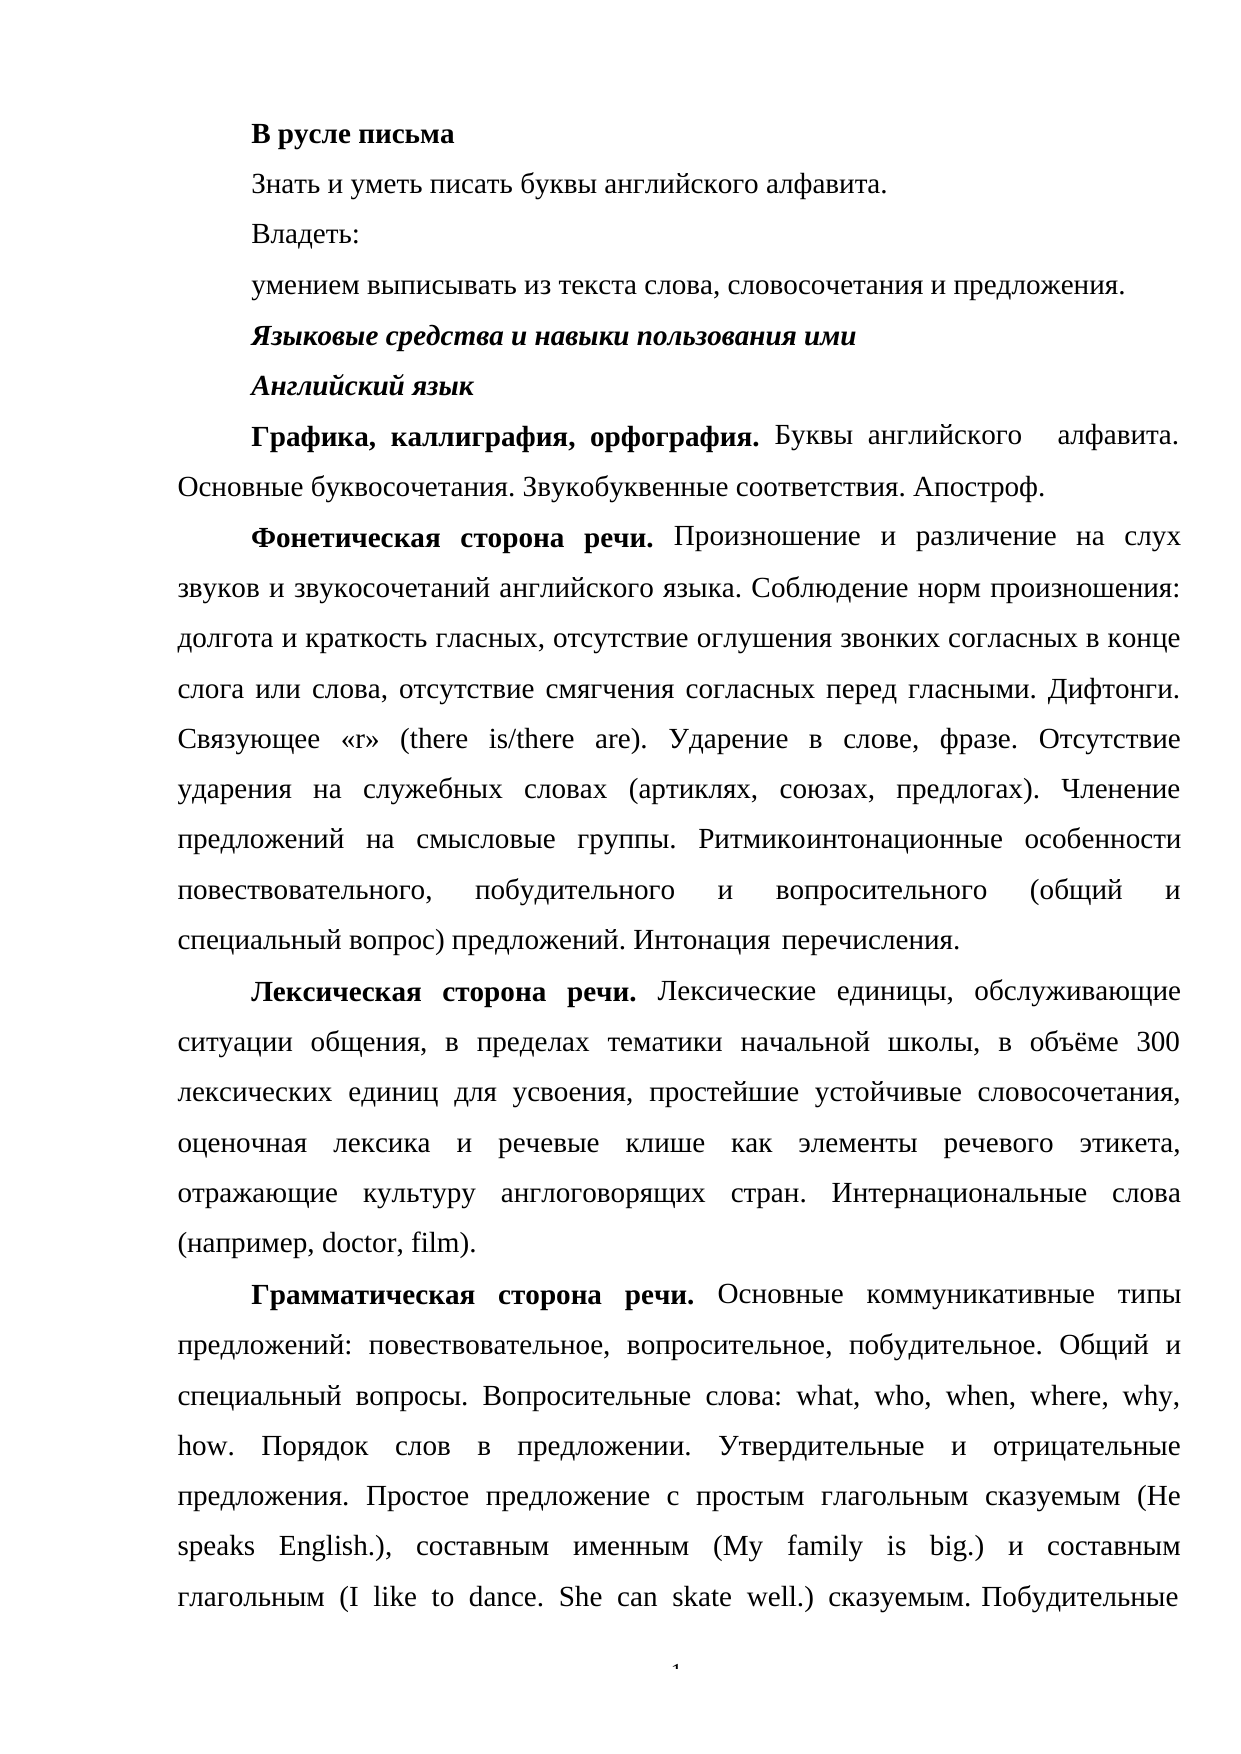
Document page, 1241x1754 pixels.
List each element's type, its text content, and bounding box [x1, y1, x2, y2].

text Основные буквосочетания. Звуко­буквенные соответствия. Апостроф. [177, 469, 1192, 502]
subtitle В русле письма [251, 116, 1192, 149]
text Графика, каллиграфия, орфография. Буквы английского алфавита. [251, 419, 1192, 453]
text Знать и уметь писать буквы английского алфавита. Владеть: [251, 166, 889, 250]
text Грамматическая сторона речи. Основные коммуникативные типы предложений: повествовательное, вопросительное, побудительное. Общий и специальный вопросы. Вопросительные слова: what, who, when, where, why, how. Порядок слов в предложении. Утвердительные и отрицательные предложения. Простое предложение с простым глагольным сказуемым (He speaks English.), составным именным (My family is big.) и составным глагольным (I like to dance. She can skate well.) сказуемым. Побудительные [177, 1276, 1182, 1612]
text Лексическая сторона речи. Лексические единицы, обслуживающие ситуации общения, в пределах тематики начальной школы, в объёме 300 лексических единиц для усвоения, простейшие устойчивые словосочетания, оценочная лексика и речевые клише как элементы речевого этикета, отражающие культуру англоговорящих стран. Интернациональные слова (например, doctor, film). [177, 973, 1182, 1259]
text Фонетическая сторона речи. Произношение и различение на слух звуков и звукосочетаний английского языка. Соблюдение норм произношения: долгота и краткость гласных, отсутствие оглушения звонких согласных в конце слога или слова, отсутствие смягчения согласных перед гласными. Дифтонги. Связующее «r» (there is/there are). Ударение в слове, фразе. Отсутствие ударения на служебных словах (артиклях, союзах, предлогах). Членение предложений на смысловые группы. Ритмико­интонационные особенности повествовательного, побудительного и вопросительного (общий и специальный вопрос) предложений. Интонация перечисления. [177, 518, 1182, 956]
text умением выписывать из текста слова, словосочетания и предложения. [251, 267, 1192, 301]
subtitle Языковые средства и навыки пользования ими Английский язык [251, 318, 858, 402]
